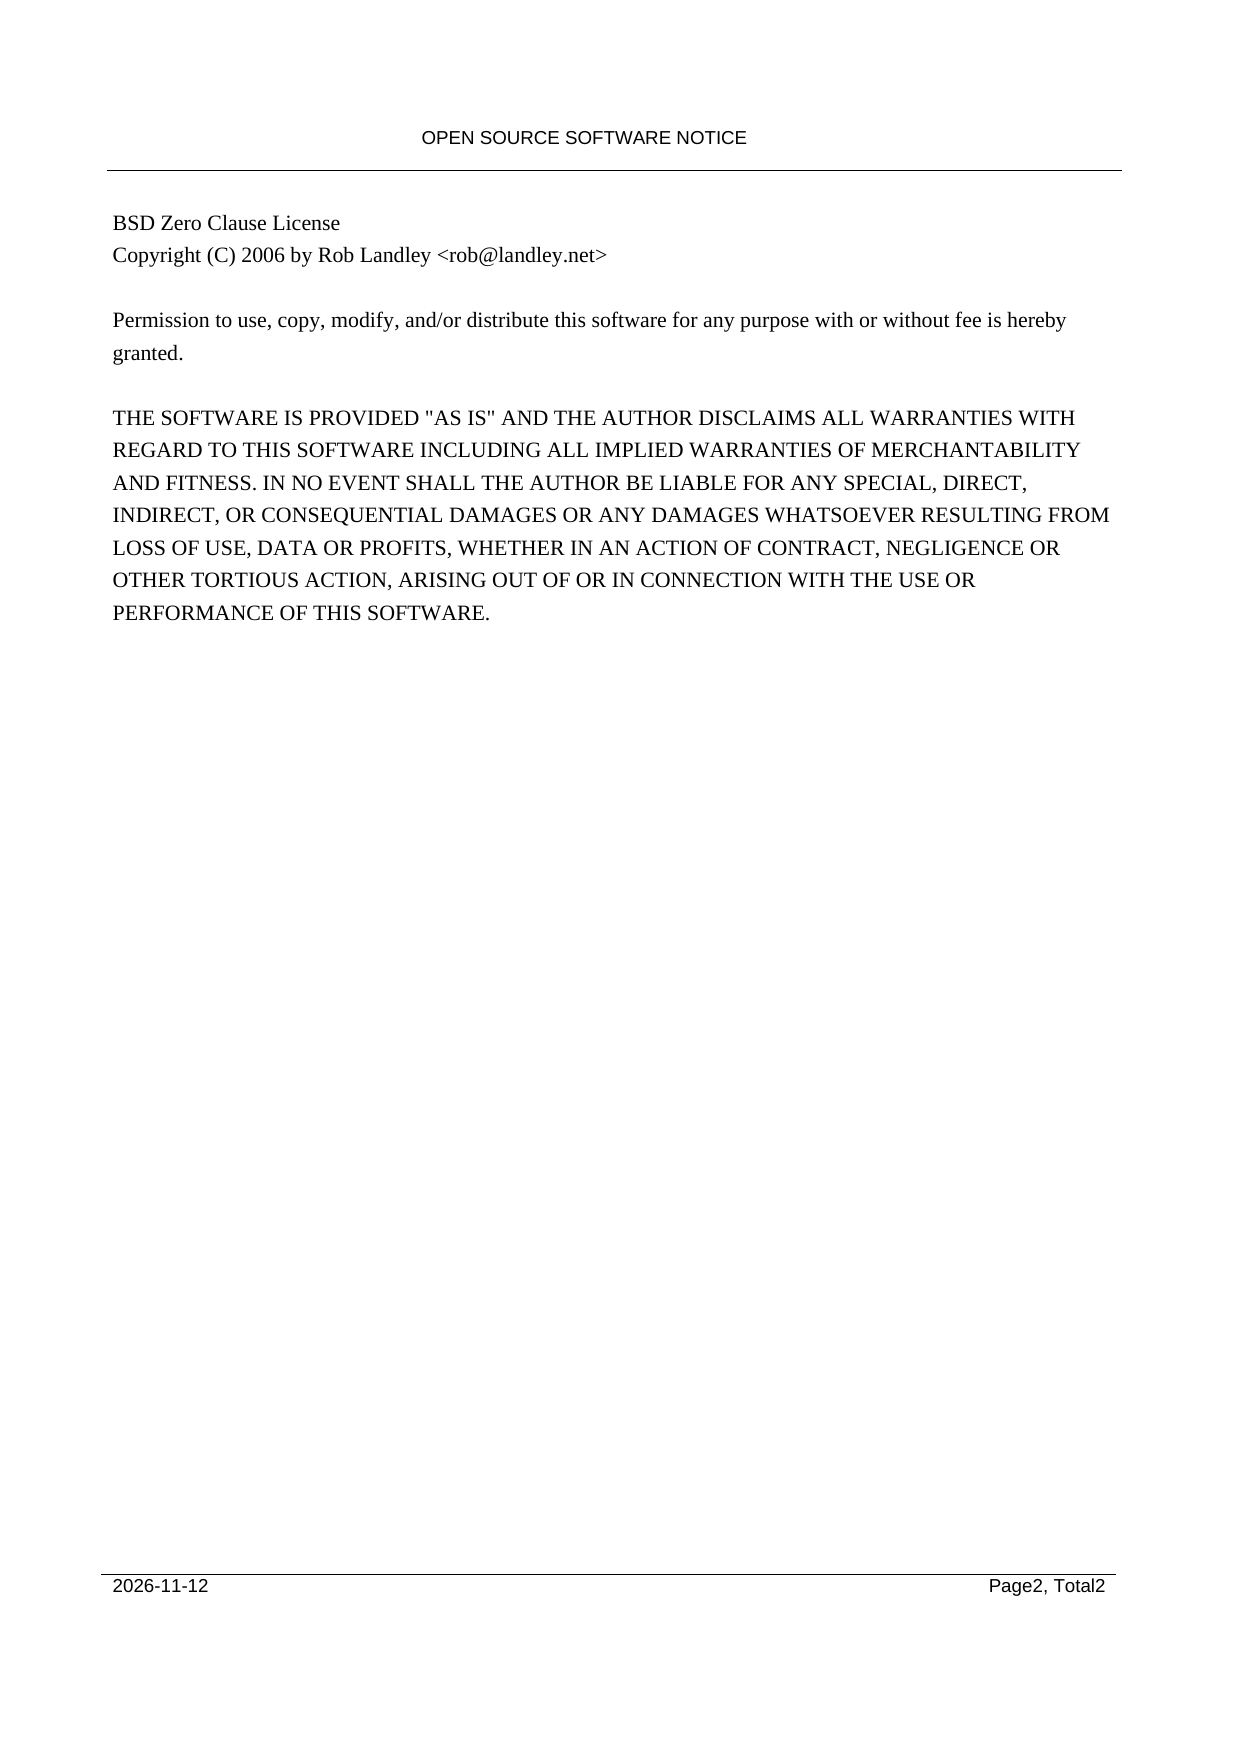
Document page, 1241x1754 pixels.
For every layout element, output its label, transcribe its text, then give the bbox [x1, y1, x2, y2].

text BSD Zero Clause License Copyright (C) 2006 by Rob Landley <rob@landley.net> Permission to use, copy, modify, and/or distribute this software for any purpose with or without fee is hereby granted. THE SOFTWARE IS PROVIDED "AS IS" AND THE AUTHOR DISCLAIMS ALL WARRANTIES WITH REGARD TO THIS SOFTWARE INCLUDING ALL IMPLIED WARRANTIES OF MERCHANTABILITY AND FITNESS. IN NO EVENT SHALL THE AUTHOR BE LIABLE FOR ANY SPECIAL, DIRECT, INDIRECT, OR CONSEQUENTIAL DAMAGES OR ANY DAMAGES WHATSOEVER RESULTING FROM LOSS OF USE, DATA OR PROFITS, WHETHER IN AN ACTION OF CONTRACT, NEGLIGENCE OR OTHER TORTIOUS ACTION, ARISING OUT OF OR IN CONNECTION WITH THE USE OR PERFORMANCE OF THIS SOFTWARE. [112, 206, 1128, 661]
